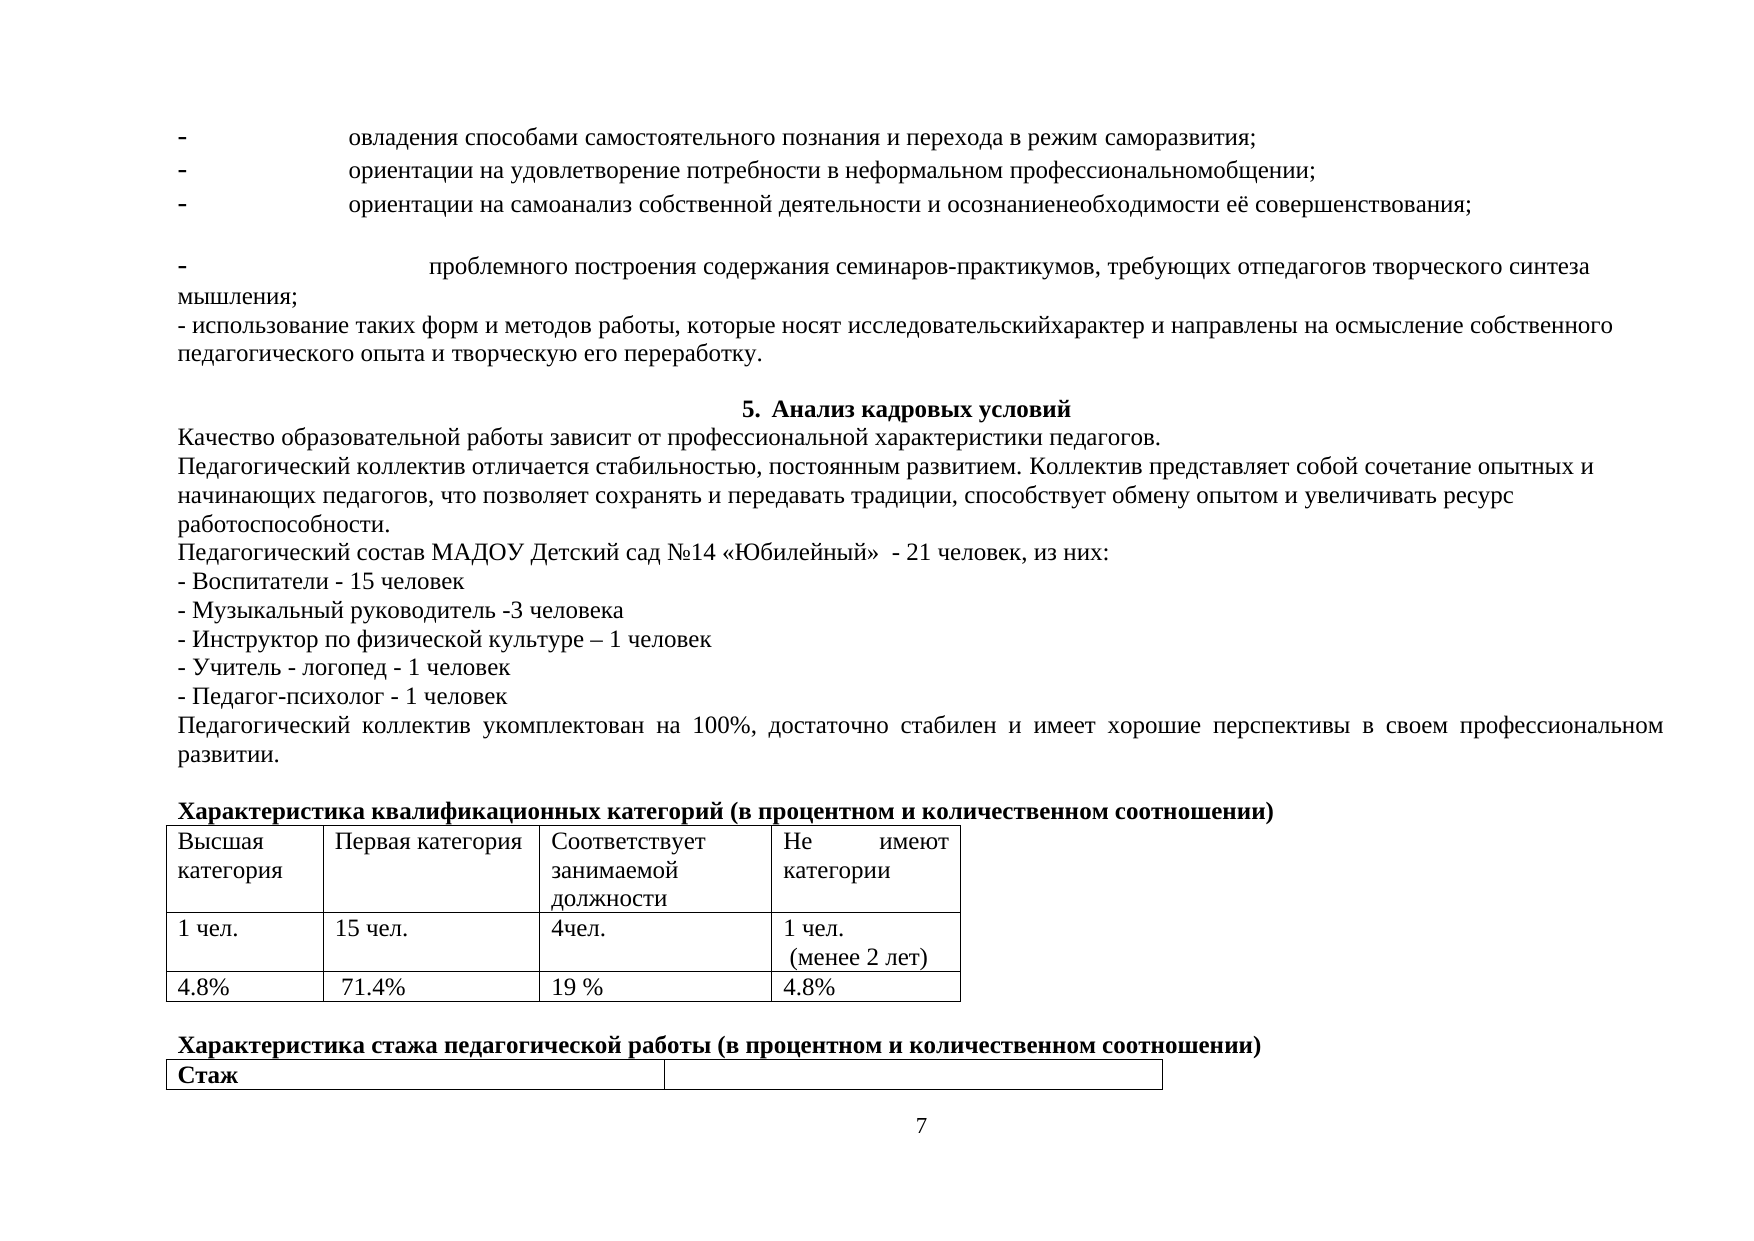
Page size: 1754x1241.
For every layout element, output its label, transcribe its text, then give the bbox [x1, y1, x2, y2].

subtitle - использование таких форм и методов работы, которые носят исследовательскийхарактер и направлены на осмысление собственного педагогического опыта и творческую его переработку. [177, 310, 1665, 367]
text - Музыкальный руководитель -3 человека [177, 595, 1665, 624]
text Качество образовательной работы зависит от профессиональной характеристики педагогов. [177, 422, 1665, 451]
list ориентации на удовлетворение потребности в неформальном профессиональномобщении; [177, 152, 1665, 185]
text Педагогический коллектив укомплектован на 100%, достаточно стабилен и имеет хорошие перспективы в своем профессиональном развитии. [177, 710, 1665, 767]
table_cell 19 % [540, 972, 771, 1001]
text Характеристика стажа педагогической работы (в процентном и количественном соотношении) [177, 1030, 1665, 1059]
table_header Соответствует занимаемой должности [540, 826, 771, 912]
text - Воспитатели - 15 человек [177, 566, 1665, 595]
text - Инструктор по физической культуре – 1 человек [177, 624, 1665, 652]
table_header [665, 1060, 1162, 1089]
table_header Не имеют категории [772, 826, 960, 912]
table_cell 1 чел. (менее 2 лет) [772, 913, 960, 971]
list ориентации на самоанализ собственной деятельности и осознаниенеобходимости её совершенствования; [177, 185, 1665, 219]
table_header Высшая категория [167, 826, 323, 912]
table_cell 4чел. [540, 913, 771, 971]
table_cell 4.8% [772, 972, 960, 1001]
text - Педагог-психолог - 1 человек [177, 681, 1665, 710]
table_header Стаж [167, 1060, 664, 1089]
text Педагогический состав МАДОУ Детский сад №14 «Юбилейный» - 21 человек, из них: [177, 537, 1665, 566]
subtitle Анализ кадровых условий [148, 394, 1665, 422]
table_cell 1 чел. [167, 913, 323, 971]
table_cell 4.8% [167, 972, 323, 1001]
text - Учитель - логопед - 1 человек [177, 652, 1665, 681]
text Педагогический коллектив отличается стабильностью, постоянным развитием. Коллектив представляет собой сочетание опытных и начинающих педагогов, что позволяет сохранять и передавать традиции, способствует обмену опытом и увеличивать ресурс работоспособности. [177, 451, 1665, 537]
list проблемного построения содержания семинаров-практикумов, требующих отпедагогов творческого синтеза мышления; [177, 247, 1665, 310]
table_cell 15 чел. [324, 913, 539, 971]
text Характеристика квалификационных категорий (в процентном и количественном соотношении) [177, 796, 1665, 825]
table_header Первая категория [324, 826, 539, 912]
list овладения способами самостоятельного познания и перехода в режим саморазвития; [177, 118, 1665, 152]
table_cell 71.4% [324, 972, 539, 1001]
